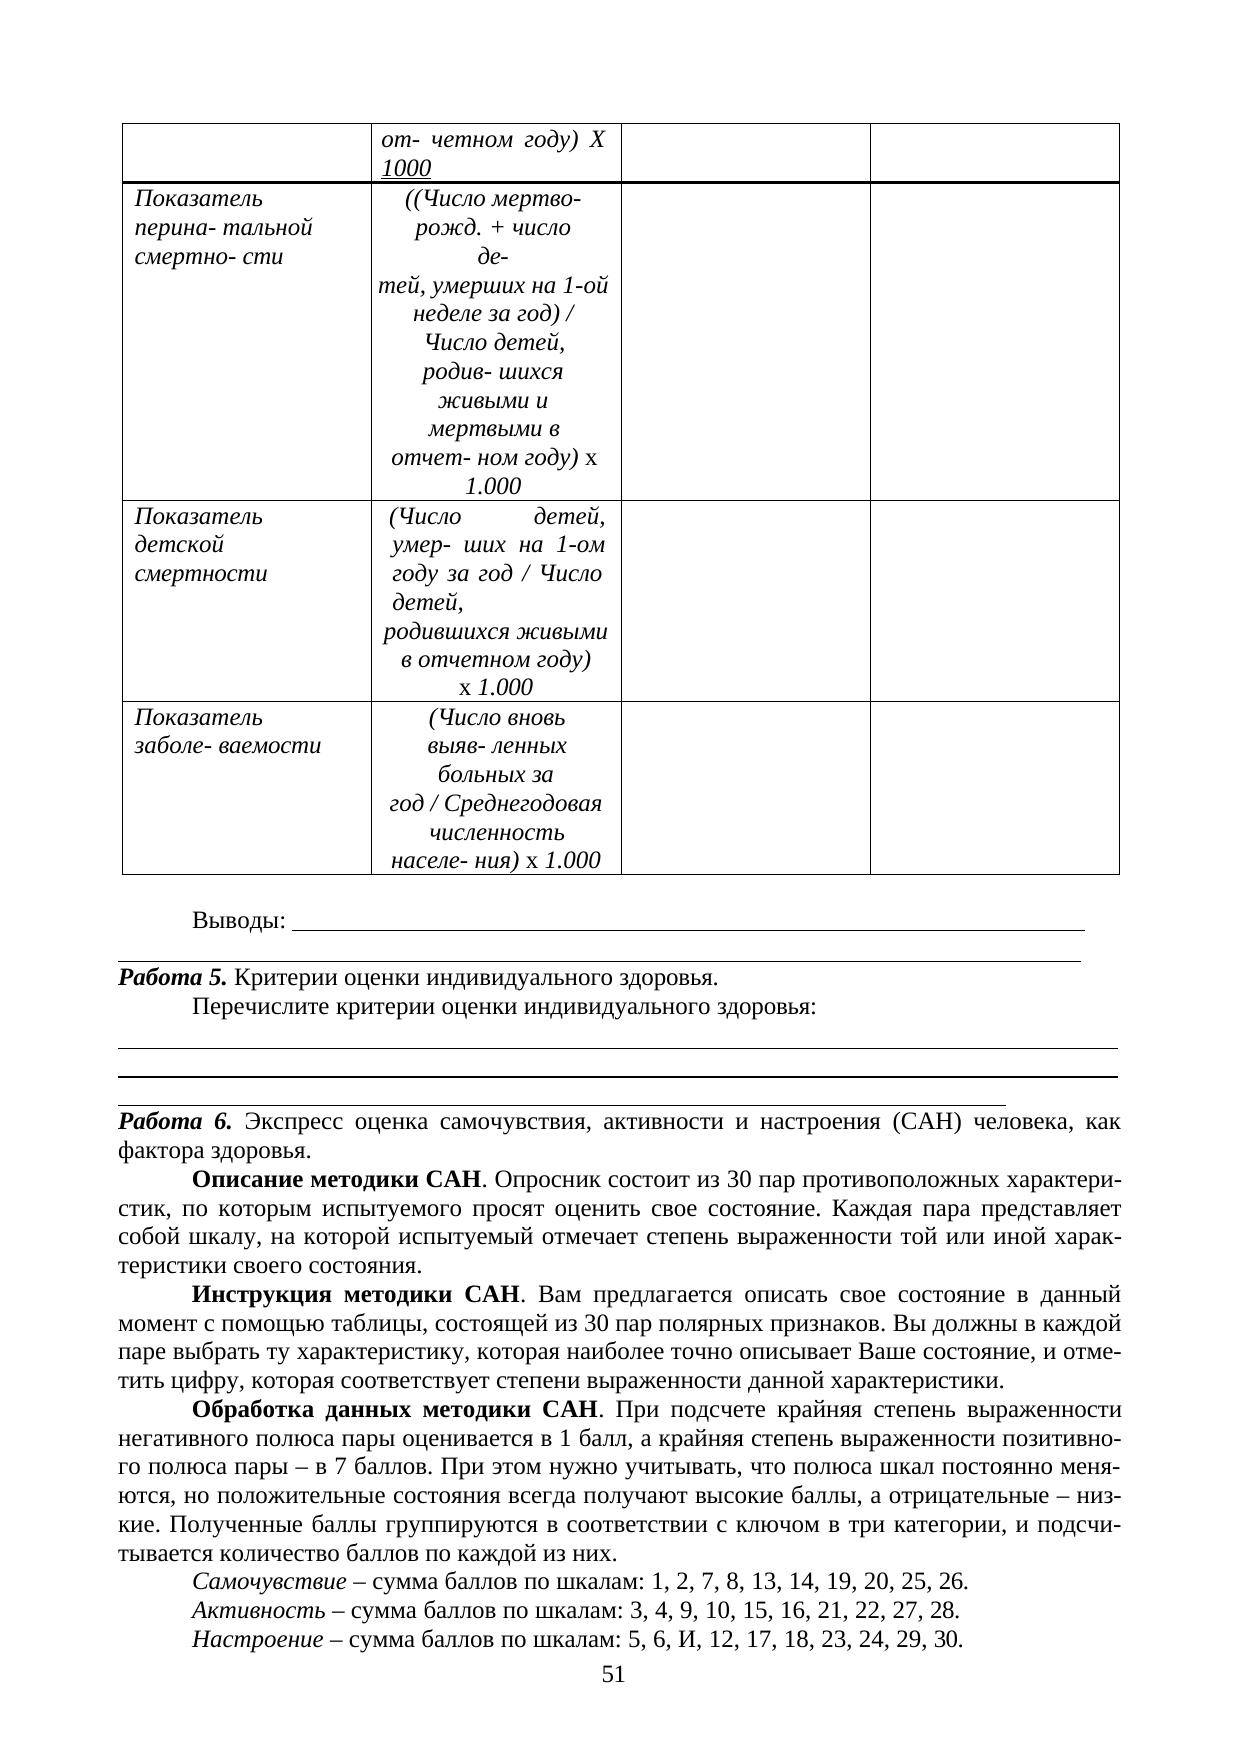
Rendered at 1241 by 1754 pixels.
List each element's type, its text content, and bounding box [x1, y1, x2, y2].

text Настроение – сумма баллов по шкалам: 5, 6, И, 12, 17, 18, 23, 24, 29, 30. [192, 1624, 1153, 1653]
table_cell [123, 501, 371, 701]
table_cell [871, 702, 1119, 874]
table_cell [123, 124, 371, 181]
text Работа 5. Критерии оценки индивидуального здоровья. [118, 959, 1153, 991]
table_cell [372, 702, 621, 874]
text Активность – сумма баллов по шкалам: 3, 4, 9, 10, 15, 16, 21, 22, 27, 28. [192, 1595, 1153, 1624]
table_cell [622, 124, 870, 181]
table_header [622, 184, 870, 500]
text Описание методики САН. Опросник состоит из 30 пар противоположных характери- стик, по которым испытуемого просят оценить свое состояние. Каждая пара представляет собой шкалу, на которой испытуемый отмечает степень выраженности той или иной харак- теристики своего состояния. [118, 1164, 1123, 1279]
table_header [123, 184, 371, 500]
text Перечислите критерии оценки индивидуального здоровья: [192, 991, 1153, 1020]
text Выводы: [192, 905, 1153, 934]
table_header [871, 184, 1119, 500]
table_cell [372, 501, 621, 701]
text Инструкция методики САН. Вам предлагается описать свое состояние в данный момент с помощью таблицы, состоящей из 30 пар полярных признаков. Вы должны в каждой паре выбрать ту характеристику, которая наиболее точно описывает Ваше состояние, и отме- тить цифру, которая соответствует степени выраженности данной характеристики. [118, 1279, 1122, 1394]
text Самочувствие – сумма баллов по шкалам: 1, 2, 7, 8, 13, 14, 19, 20, 25, 26. [192, 1566, 1153, 1595]
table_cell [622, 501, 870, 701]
text Работа 6. Экспресс оценка самочувствия, активности и настроения (САН) человека, как фактора здоровья. [118, 1103, 1122, 1164]
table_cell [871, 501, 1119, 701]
text Обработка данных методики САН. При подсчете крайняя степень выраженности негативного полюса пары оценивается в 1 балл, а крайняя степень выраженности позитивно- го полюса пары – в 7 баллов. При этом нужно учитывать, что полюса шкал постоянно меня- ются, но положительные состояния всегда получают высокие баллы, а отрицательные – низ- кие. Полученные баллы группируются в соответствии с ключом в три категории, и подсчи- тывается количество баллов по каждой из них. [118, 1394, 1123, 1566]
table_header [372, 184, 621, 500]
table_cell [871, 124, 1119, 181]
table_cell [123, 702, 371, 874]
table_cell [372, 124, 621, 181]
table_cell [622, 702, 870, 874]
